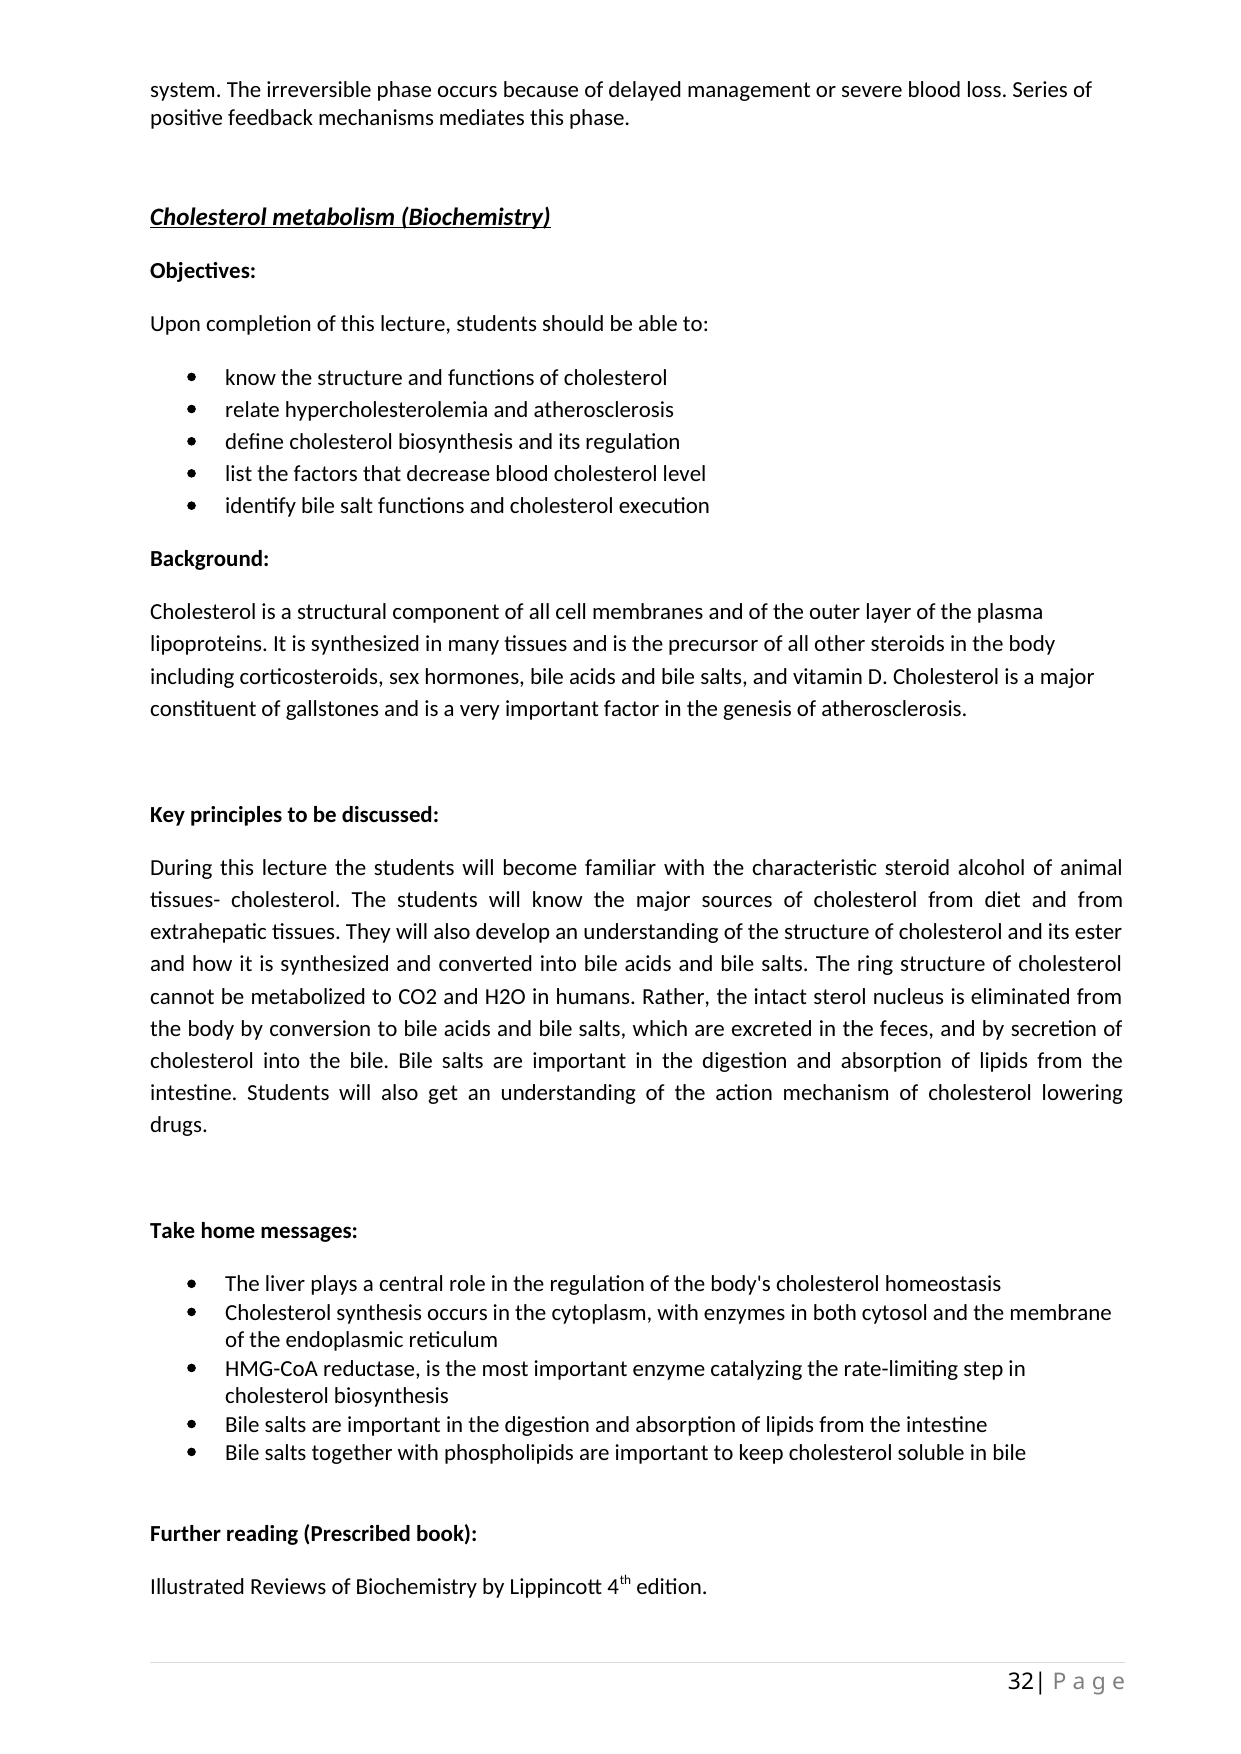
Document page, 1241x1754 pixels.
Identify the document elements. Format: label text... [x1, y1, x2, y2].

text Further reading (Prescribed book): [150, 1519, 1125, 1547]
list Cholesterol synthesis occurs in the cytoplasm, with enzymes in both cytosol and the membrane of the endoplasmic reticulum [187, 1298, 1125, 1354]
text Cholesterol is a structural component of all cell membranes and of the outer layer of the plasma lipoproteins. It is synthesized in many tissues and is the precursor of all other steroids in the body including corticosteroids, sex hormones, bile acids and bile salts, and vitamin D. Cholesterol is a major constituent of gallstones and is a very important factor in the genesis of atherosclerosis. [150, 597, 1125, 722]
list define cholesterol biosynthesis and its regulation [187, 427, 1125, 455]
text Objectives: [150, 257, 1125, 284]
list Bile salts together with phospholipids are important to keep cholesterol soluble in bile [187, 1438, 1125, 1466]
list know the structure and functions of cholesterol [187, 363, 1125, 391]
text Illustrated Reviews of Biochemistry by Lippincott 4th edition. [150, 1572, 1125, 1600]
list HMG-CoA reductase, is the most important enzyme catalyzing the rate-limiting step in cholesterol biosynthesis [187, 1354, 1125, 1410]
list identify bile salt functions and cholesterol execution [187, 491, 1125, 519]
text Take home messages: [150, 1217, 1125, 1244]
list Bile salts are important in the digestion and absorption of lipids from the intestine [187, 1410, 1125, 1438]
text During this lecture the students will become familiar with the characteristic steroid alcohol of animal tissues- cholesterol. The students will know the major sources of cholesterol from diet and from extrahepatic tissues. They will also develop an understanding of the structure of cholesterol and its ester and how it is synthesized and converted into bile acids and bile salts. The ring structure of cholesterol cannot be metabolized to CO2 and H2O in humans. Rather, the intact sterol nucleus is eliminated from the body by conversion to bile acids and bile salts, which are excreted in the feces, and by secretion of cholesterol into the bile. Bile salts are important in the digestion and absorption of lipids from the intestine. Students will also get an understanding of the action mechanism of cholesterol lowering drugs. [150, 853, 1125, 1138]
list relate hypercholesterolemia and atherosclerosis [187, 395, 1125, 423]
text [150, 75, 1125, 131]
list list the factors that decrease blood cholesterol level [187, 459, 1125, 487]
list The liver plays a central role in the regulation of the body's cholesterol homeostasis [187, 1269, 1125, 1298]
text Cholesterol metabolism (Biochemistry) [150, 201, 1125, 231]
text Upon completion of this lecture, students should be able to: [150, 309, 1125, 338]
text Background: [150, 544, 1125, 572]
text Key principles to be discussed: [150, 800, 1125, 828]
